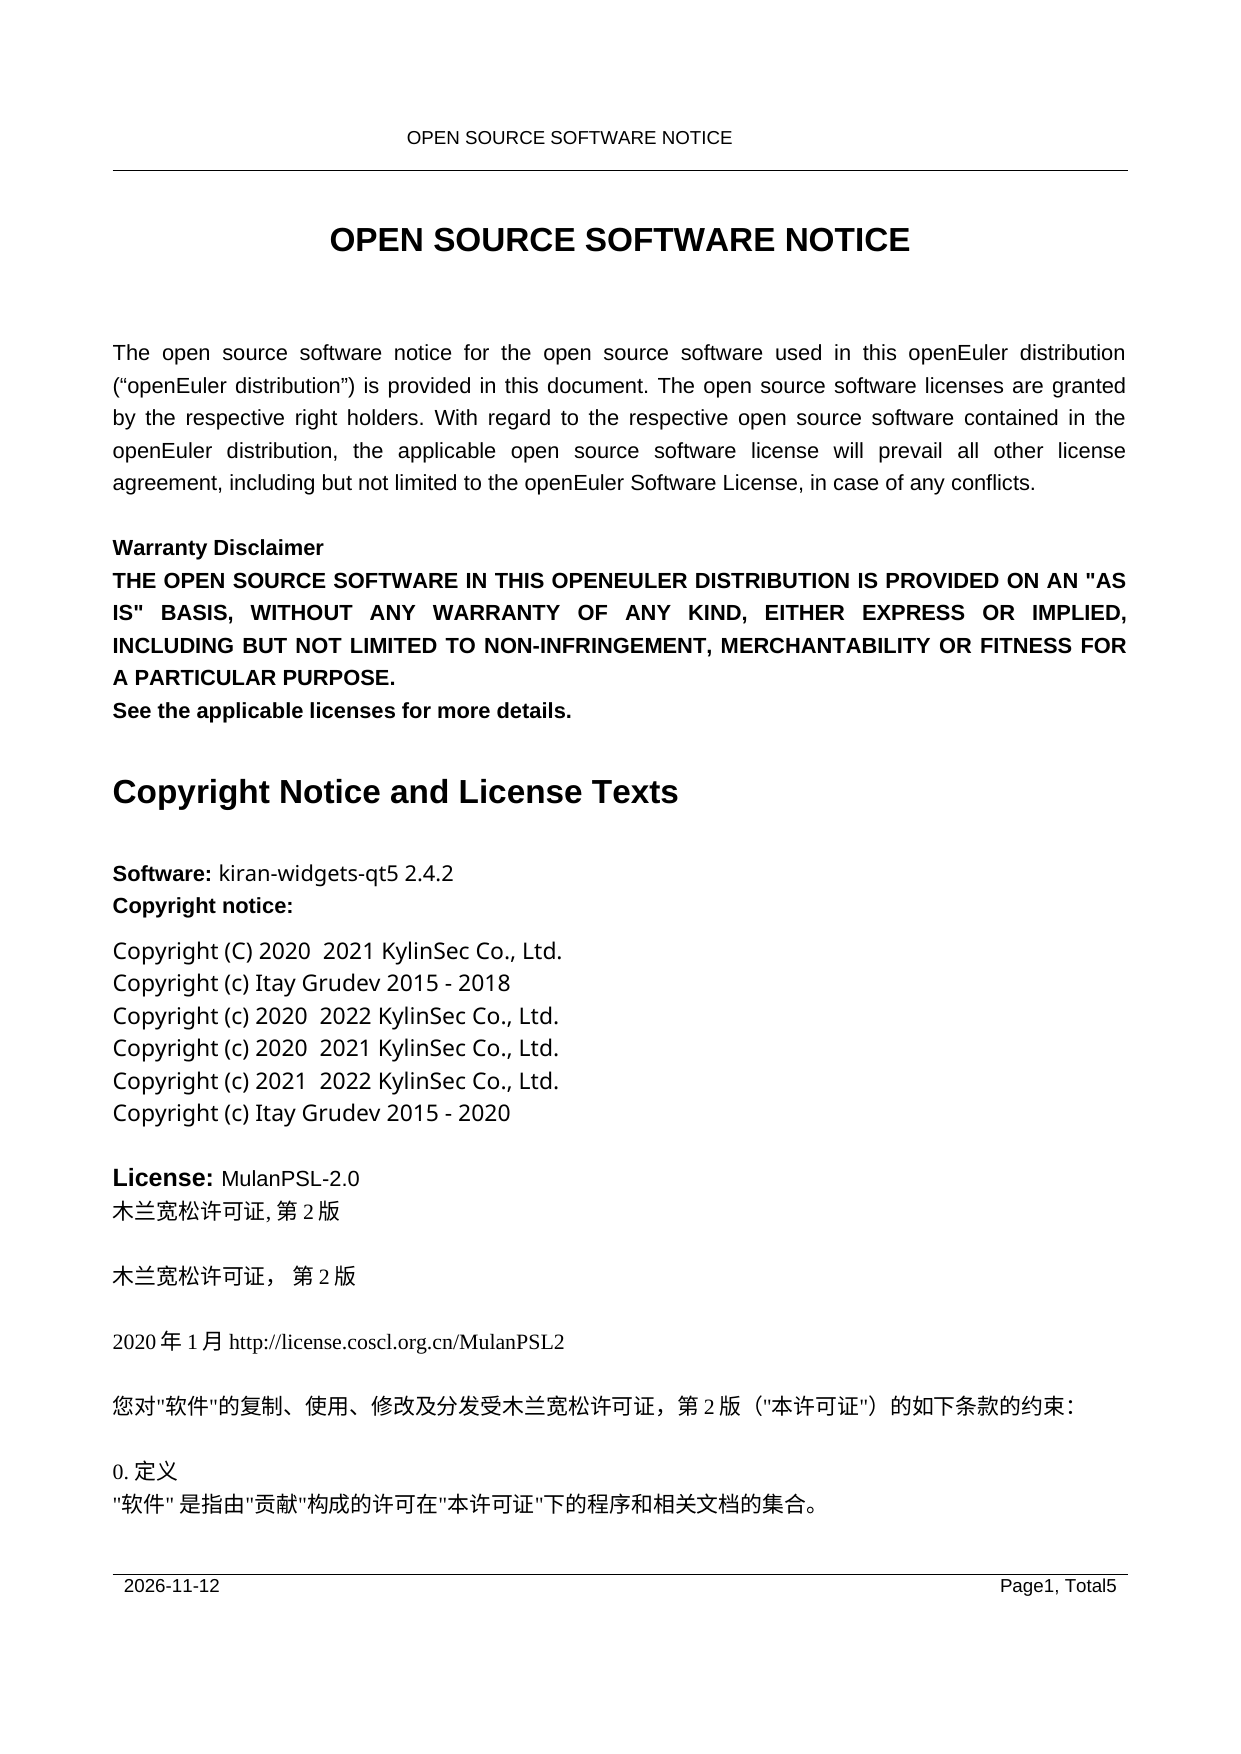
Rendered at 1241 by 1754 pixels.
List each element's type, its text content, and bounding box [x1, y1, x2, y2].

text Warranty Disclaimer [112, 531, 1128, 564]
text The open source software notice for the open source software used in this openEuler distribution (“openEuler distribution”) is provided in this document. The open source software licenses are granted by the respective right holders. With regard to the respective open source software contained in the openEuler distribution, the applicable open source software license will prevail all other license agreement, including but not limited to the openEuler Software License, in case of any conflicts. [112, 336, 1128, 499]
title Software: kiran-widgets-qt5 2.4.2 [112, 856, 1128, 889]
text Copyright notice: [112, 889, 1128, 921]
text 木兰宽松许可证, 第2版 [112, 1194, 1128, 1226]
text 您对"软件"的复制、使用、修改及分发受木兰宽松许可证，第2版（"本许可证"）的如下条款的约束： [112, 1389, 1128, 1421]
text 2020年1月 http://license.coscl.org.cn/MulanPSL2 [112, 1324, 1128, 1356]
text Copyright Notice and License Texts [112, 759, 1128, 824]
text License: MulanPSL-2.0 [112, 1161, 1128, 1194]
text Copyright (C) 2020 2021 KylinSec Co., Ltd. Copyright (c) Itay Grudev 2015 - 2018 Copyright (c) 2020 2022 KylinSec Co., Ltd. Copyright (c) 2020 2021 KylinSec Co., Ltd. Copyright (c) 2021 2022 KylinSec Co., Ltd. Copyright (c) Itay Grudev 2015 - 2020 [112, 934, 1128, 1161]
text THE OPEN SOURCE SOFTWARE IN THIS OPENEULER DISTRIBUTION IS PROVIDED ON AN "AS IS" BASIS, WITHOUT ANY WARRANTY OF ANY KIND, EITHER EXPRESS OR IMPLIED, INCLUDING BUT NOT LIMITED TO NON-INFRINGEMENT, MERCHANTABILITY OR FITNESS FOR A PARTICULAR PURPOSE. See the applicable licenses for more details. [112, 564, 1128, 726]
text "软件" 是指由"贡献"构成的许可在"本许可证"下的程序和相关文档的集合。 [112, 1486, 1128, 1519]
text 0. 定义 [112, 1454, 1128, 1486]
text 木兰宽松许可证， 第2版 [112, 1259, 1128, 1291]
text OPEN SOURCE SOFTWARE NOTICE [112, 206, 1128, 271]
